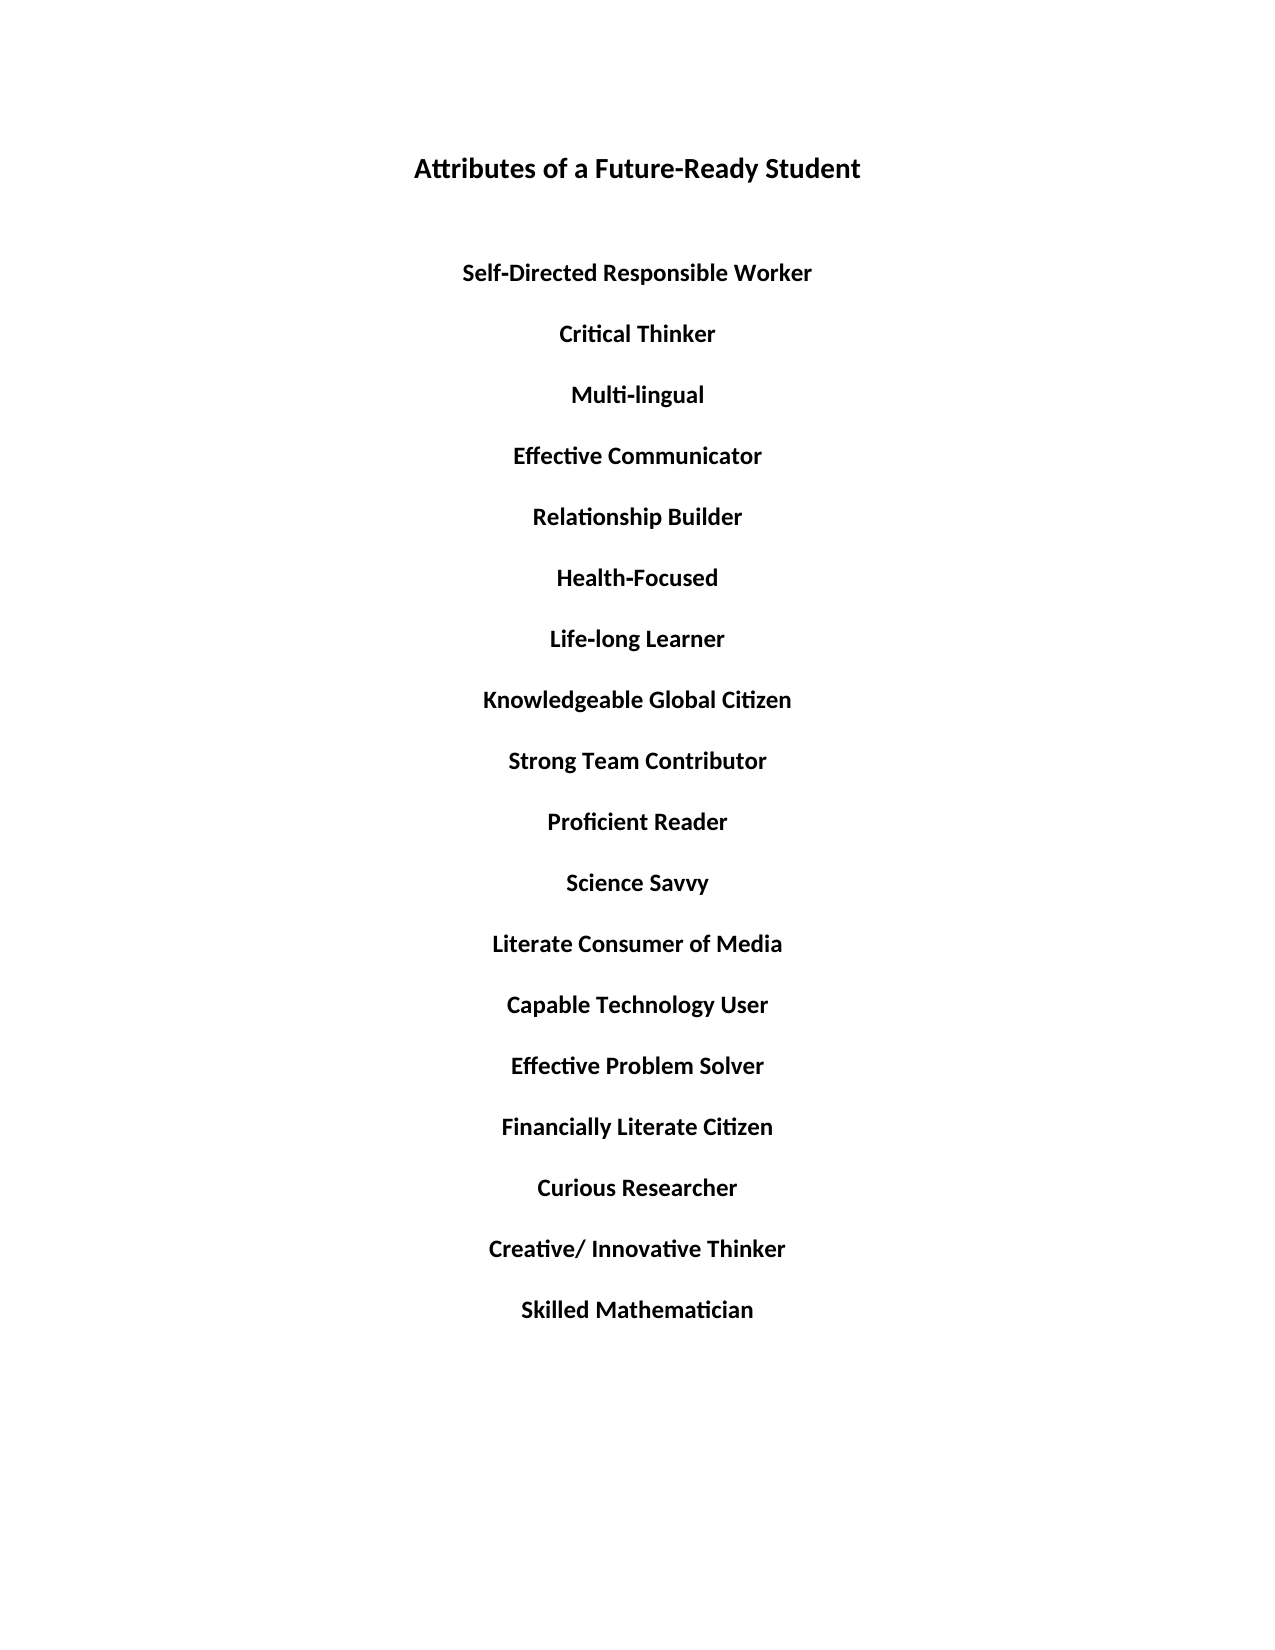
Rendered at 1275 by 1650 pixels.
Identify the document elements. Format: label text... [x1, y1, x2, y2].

text Relationship Builder [187, 501, 1087, 532]
text Attributes of a Future-Ready Student [187, 150, 1087, 186]
text Knowledgeable Global Citizen [187, 684, 1087, 715]
text Effective Problem Solver [187, 1050, 1087, 1081]
text Curious Researcher [187, 1172, 1087, 1203]
text Health‐Focused [187, 562, 1087, 593]
text Effective Communicator [187, 440, 1087, 471]
text Capable Technology User [187, 989, 1087, 1020]
text Critical Thinker [187, 318, 1087, 348]
text Creative/ Innovative Thinker [187, 1233, 1087, 1264]
text Proficient Reader [187, 806, 1087, 837]
text Financially Literate Citizen [187, 1111, 1087, 1142]
text Life‐long Learner [187, 623, 1087, 654]
text Literate Consumer of Media [187, 928, 1087, 959]
text Self‐Directed Responsible Worker [187, 257, 1087, 287]
text Skilled Mathematician [187, 1294, 1087, 1325]
text Science Savvy [187, 867, 1087, 898]
text Strong Team Contributor [187, 745, 1087, 776]
text Multi‐lingual [187, 379, 1087, 409]
